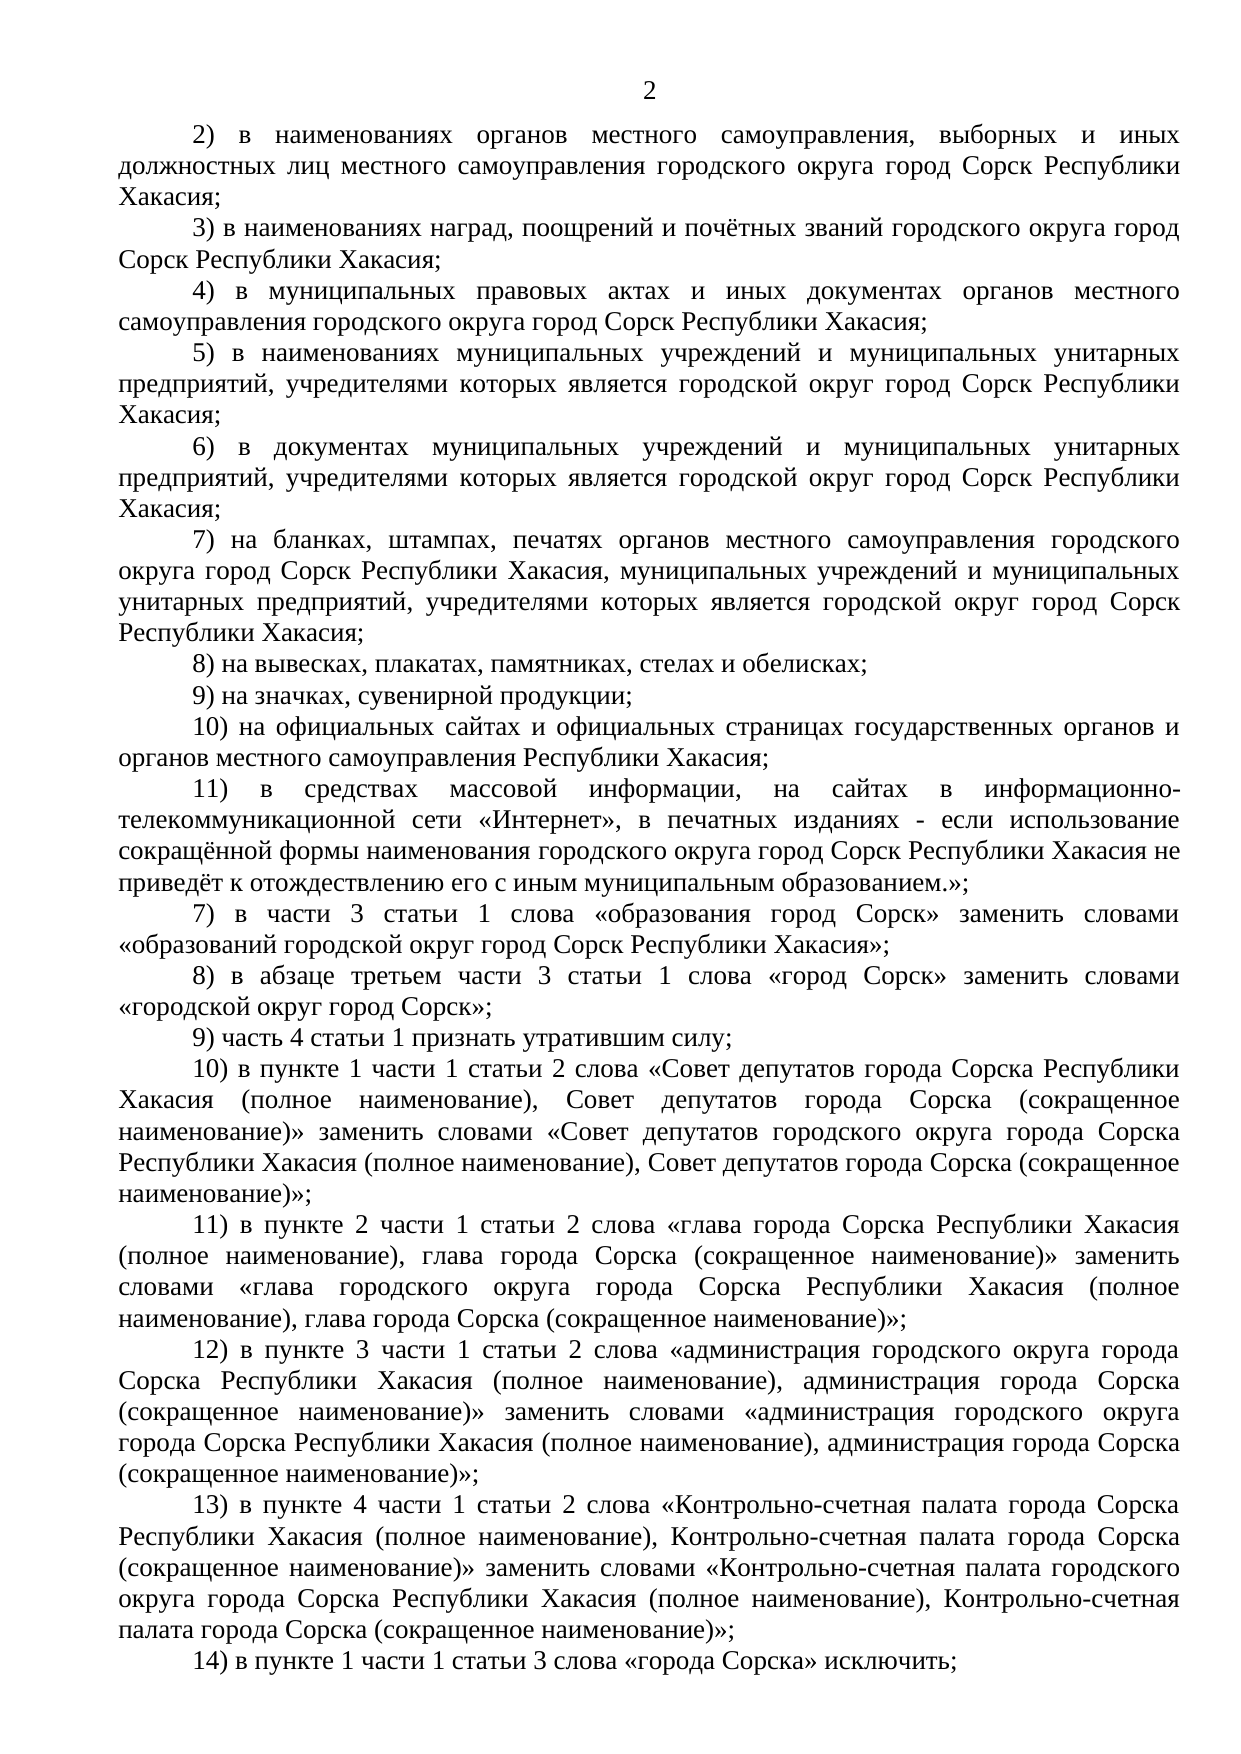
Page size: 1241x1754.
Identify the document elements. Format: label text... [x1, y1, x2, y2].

text 11) в пункте 2 части 1 статьи 2 слова «глава города Сорска Республики Хакасия (полное наименование), глава города Сорска (сокращенное наименование)» заменить словами «глава городского округа города Сорска Республики Хакасия (полное наименование), глава города Сорска (сокращенное наименование)»; [118, 1208, 1181, 1333]
text 10) в пункте 1 части 1 статьи 2 слова «Совет депутатов города Сорска Республики Хакасия (полное наименование), Совет депутатов города Сорска (сокращенное наименование)» заменить словами «Совет депутатов городского округа города Сорска Республики Хакасия (полное наименование), Совет депутатов города Сорска (сокращенное наименование)»; [118, 1052, 1181, 1208]
text 12) в пункте 3 части 1 статьи 2 слова «администрация городского округа города Сорска Республики Хакасия (полное наименование), администрация города Сорска (сокращенное наименование)» заменить словами «администрация городского округа города Сорска Республики Хакасия (полное наименование), администрация города Сорска (сокращенное наименование)»; [118, 1333, 1181, 1488]
text 14) в пункте 1 части 1 статьи 3 слова «города Сорска» исключить; [118, 1644, 1181, 1675]
text 5) в наименованиях муниципальных учреждений и муниципальных унитарных предприятий, учредителями которых является городской округ город Сорск Республики Хакасия; [118, 336, 1181, 429]
text 8) на вывесках, плакатах, памятниках, стелах и обелисках; [118, 648, 1181, 679]
text 11) в средствах массовой информации, на сайтах в информационно-телекоммуникационной сети «Интернет», в печатных изданиях - если использование сокращённой формы наименования городского округа город Сорск Республики Хакасия не приведёт к отождествлению его с иным муниципальным образованием.»; [118, 772, 1181, 897]
text 7) в части 3 статьи 1 слова «образования город Сорск» заменить словами «образований городской округ город Сорск Республики Хакасия»; [118, 897, 1181, 959]
text 4) в муниципальных правовых актах и иных документах органов местного самоуправления городского округа город Сорск Республики Хакасия; [118, 274, 1181, 336]
text 7) на бланках, штампах, печатях органов местного самоуправления городского округа город Сорск Республики Хакасия, муниципальных учреждений и муниципальных унитарных предприятий, учредителями которых является городской округ город Сорск Республики Хакасия; [118, 523, 1181, 648]
text 8) в абзаце третьем части 3 статьи 1 слова «город Сорск» заменить словами «городской округ город Сорск»; [118, 959, 1181, 1021]
text 13) в пункте 4 части 1 статьи 2 слова «Контрольно-счетная палата города Сорска Республики Хакасия (полное наименование), Контрольно-счетная палата города Сорска (сокращенное наименование)» заменить словами «Контрольно-счетная палата городского округа города Сорска Республики Хакасия (полное наименование), Контрольно-счетная палата города Сорска (сокращенное наименование)»; [118, 1488, 1181, 1644]
text 9) часть 4 статьи 1 признать утратившим силу; [118, 1021, 1181, 1052]
text 3) в наименованиях наград, поощрений и почётных званий городского округа город Сорск Республики Хакасия; [118, 212, 1181, 274]
text 2) в наименованиях органов местного самоуправления, выборных и иных должностных лиц местного самоуправления городского округа город Сорск Республики Хакасия; [118, 118, 1181, 212]
text 6) в документах муниципальных учреждений и муниципальных унитарных предприятий, учредителями которых является городской округ город Сорск Республики Хакасия; [118, 429, 1181, 523]
text 9) на значках, сувенирной продукции; [118, 679, 1181, 710]
text 10) на официальных сайтах и официальных страницах государственных органов и органов местного самоуправления Республики Хакасия; [118, 710, 1181, 772]
